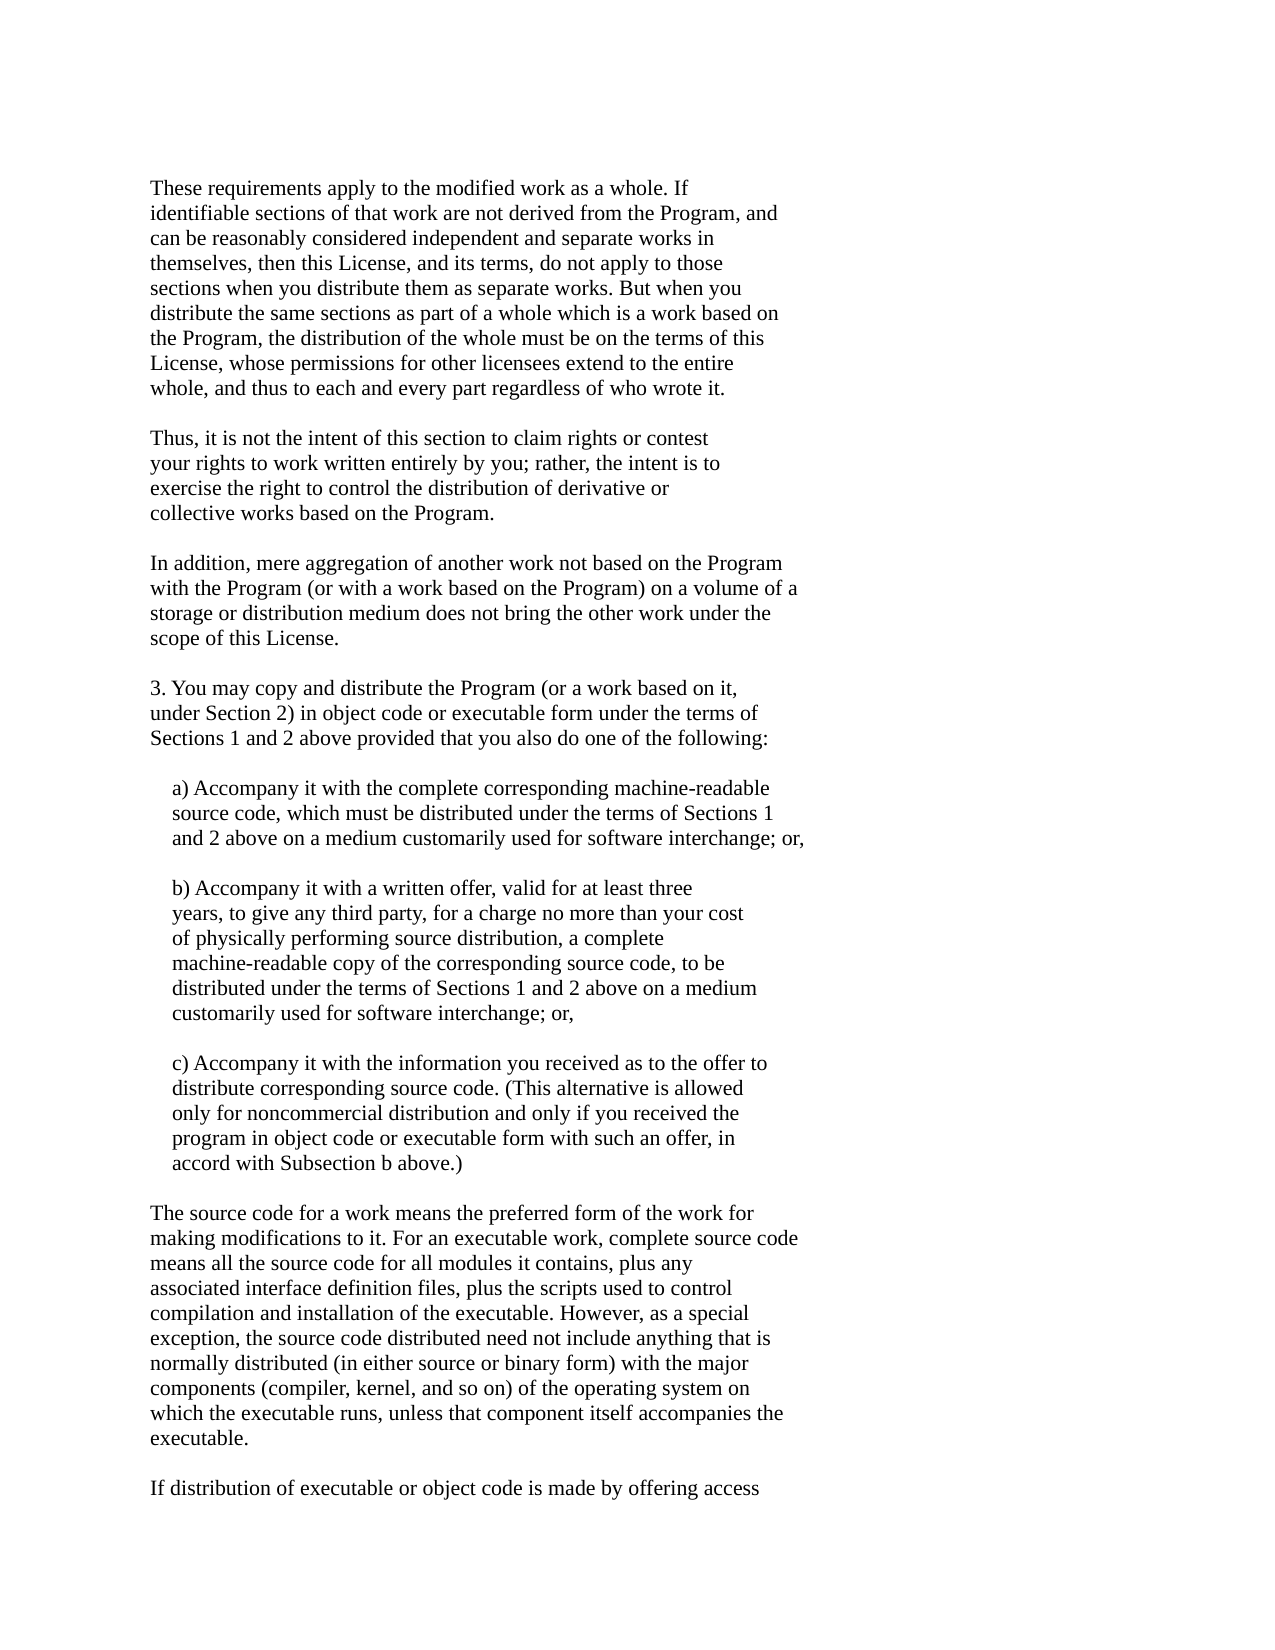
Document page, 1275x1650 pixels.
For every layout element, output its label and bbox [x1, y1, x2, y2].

text [150, 150, 1125, 1500]
